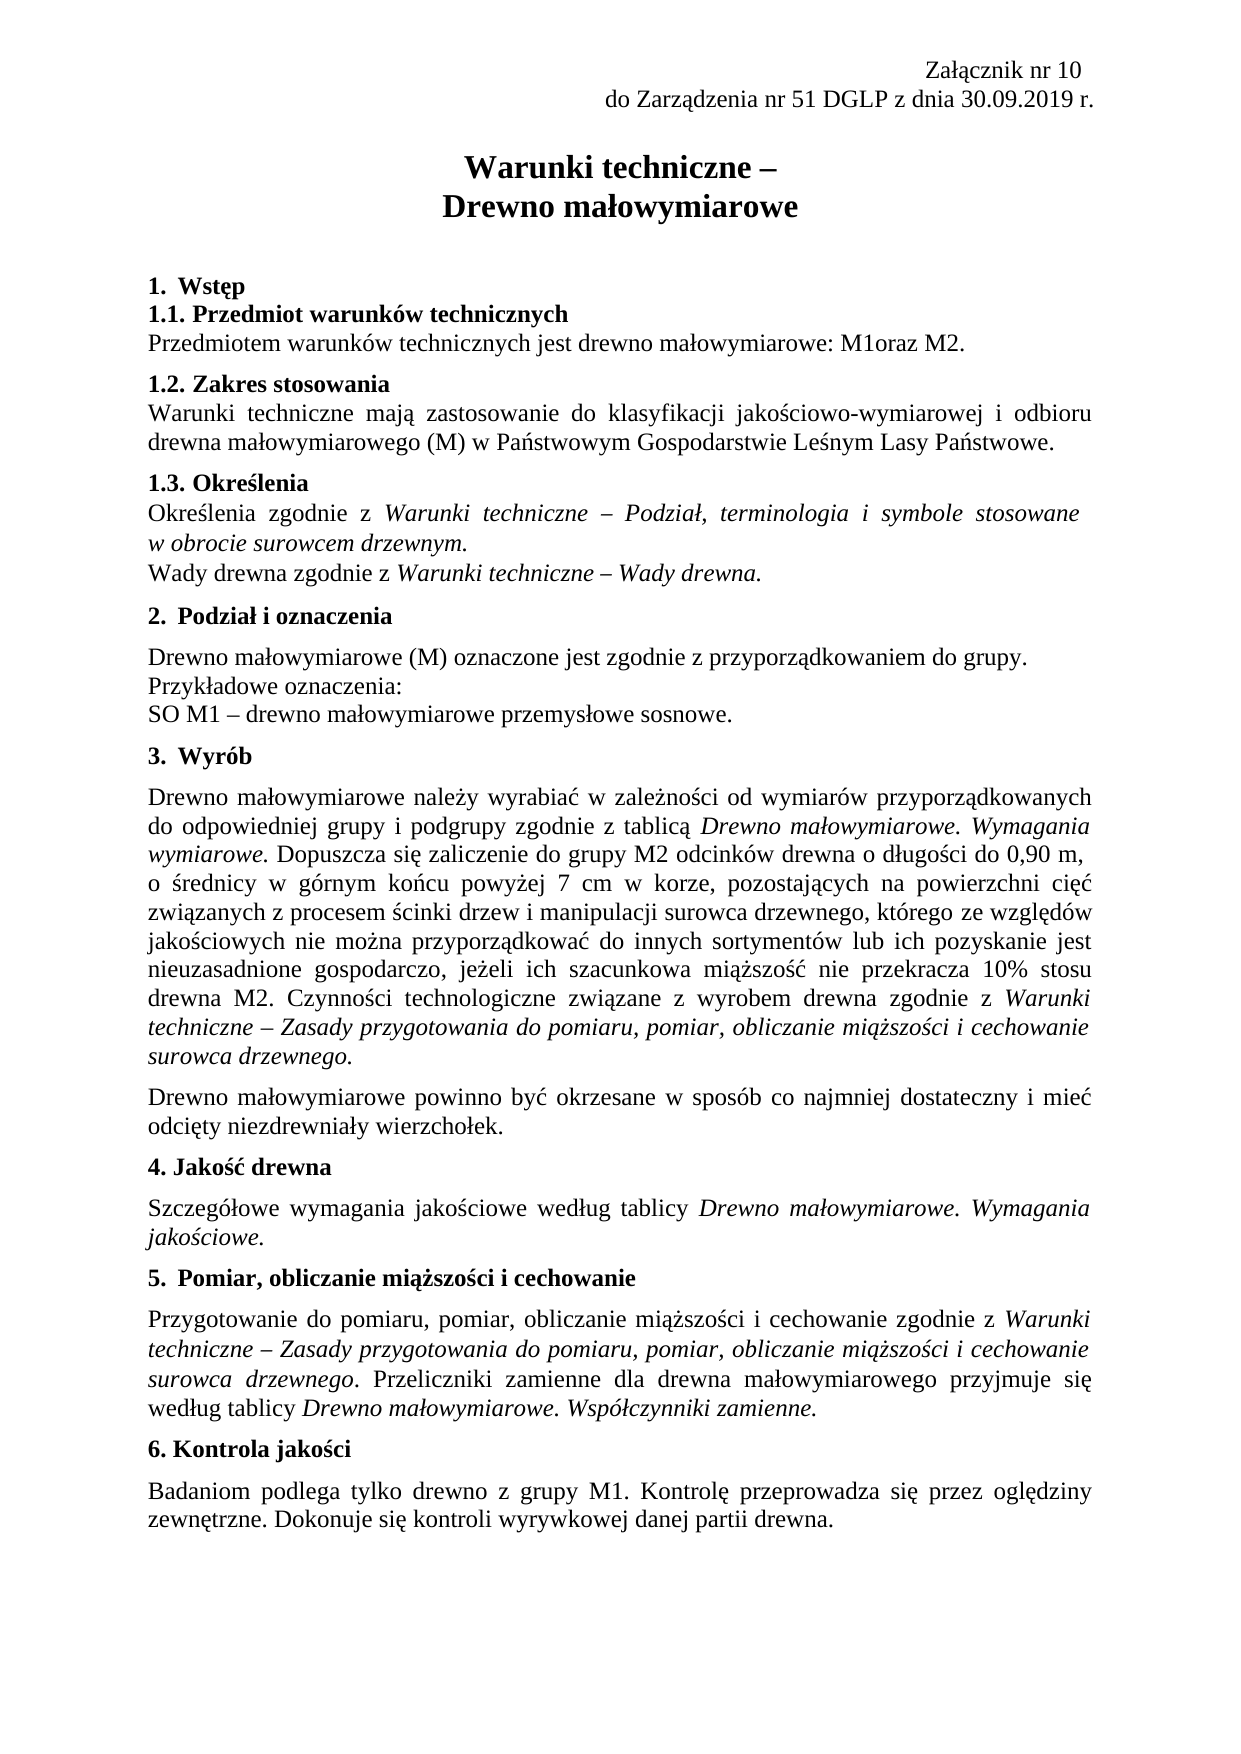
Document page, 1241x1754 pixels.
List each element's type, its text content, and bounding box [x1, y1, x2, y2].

text Drewno małowymiarowe powinno być okrzesane w sposób co najmniej dostateczny i mieć odcięty niezdrewniały wierzchołek. [148, 1082, 1093, 1139]
text Przedmiotem warunków technicznych jest drewno małowymiarowe: M1oraz M2. [148, 328, 1093, 357]
text Drewno małowymiarowe (M) oznaczone jest zgodnie z przyporządkowaniem do grupy. [148, 642, 1093, 671]
text Określenia zgodnie z Warunki techniczne – Podział, terminologia i symbole stosowane w obrocie surowcem drzewnym. [148, 497, 1093, 557]
text 6. Kontrola jakości [148, 1434, 1093, 1463]
text Drewno małowymiarowe należy wyrabiać w zależności od wymiarów przyporządkowanych do odpowiedniej grupy i podgrupy zgodnie z tablicą Drewno małowymiarowe. Wymagania wymiarowe. Dopuszcza się zaliczenie do grupy M2 odcinków drewna o długości do 0,90 m, o średnicy w górnym końcu powyżej 7 cm w korze, pozostających na powierzchni cięć związanych z procesem ścinki drzew i manipulacji surowca drzewnego, którego ze względów jakościowych nie można przyporządkować do innych sortymentów lub ich pozyskanie jest nieuzasadnione gospodarczo, jeżeli ich szacunkowa miąższość nie przekracza 10% stosu drewna M2. Czynności technologiczne związane z wyrobem drewna zgodnie z Warunki techniczne – Zasady przygotowania do pomiaru, pomiar, obliczanie miąższości i cechowanie surowca drzewnego. [148, 782, 1093, 1069]
list Podział i oznaczenia [148, 601, 1093, 629]
list Zakres stosowania [148, 369, 1093, 398]
text Warunki techniczne – [148, 148, 1093, 186]
text Przykładowe oznaczenia: [148, 671, 1093, 699]
text Warunki techniczne mają zastosowanie do klasyfikacji jakościowo-wymiarowej i odbioru drewna małowymiarowego (M) w Państwowym Gospodarstwie Leśnym Lasy Państwowe. [148, 398, 1093, 456]
list Określenia [148, 468, 1093, 497]
text 4. Jakość drewna [148, 1152, 1093, 1181]
text Przygotowanie do pomiaru, pomiar, obliczanie miąższości i cechowanie zgodnie z Warunki techniczne – Zasady przygotowania do pomiaru, pomiar, obliczanie miąższości i cechowanie surowca drzewnego. Przeliczniki zamienne dla drewna małowymiarowego przyjmuje się według tablicy Drewno małowymiarowe. Współczynniki zamienne. [148, 1304, 1093, 1422]
list Pomiar, obliczanie miąższości i cechowanie [148, 1263, 1093, 1292]
text SO M1 – drewno małowymiarowe przemysłowe sosnowe. [148, 699, 1093, 728]
text Badaniom podlega tylko drewno z grupy M1. Kontrolę przeprowadza się przez oględziny zewnętrzne. Dokonuje się kontroli wyrywkowej danej partii drewna. [148, 1476, 1093, 1533]
list Wyrób [148, 741, 1093, 769]
text Wady drewna zgodnie z Warunki techniczne – Wady drewna. [148, 557, 1093, 588]
list Przedmiot warunków technicznych [148, 299, 1093, 328]
text Szczegółowe wymagania jakościowe według tablicy Drewno małowymiarowe. Wymagania jakościowe. [148, 1193, 1093, 1251]
text Drewno małowymiarowe [148, 186, 1093, 224]
list Wstęp [148, 271, 1093, 299]
